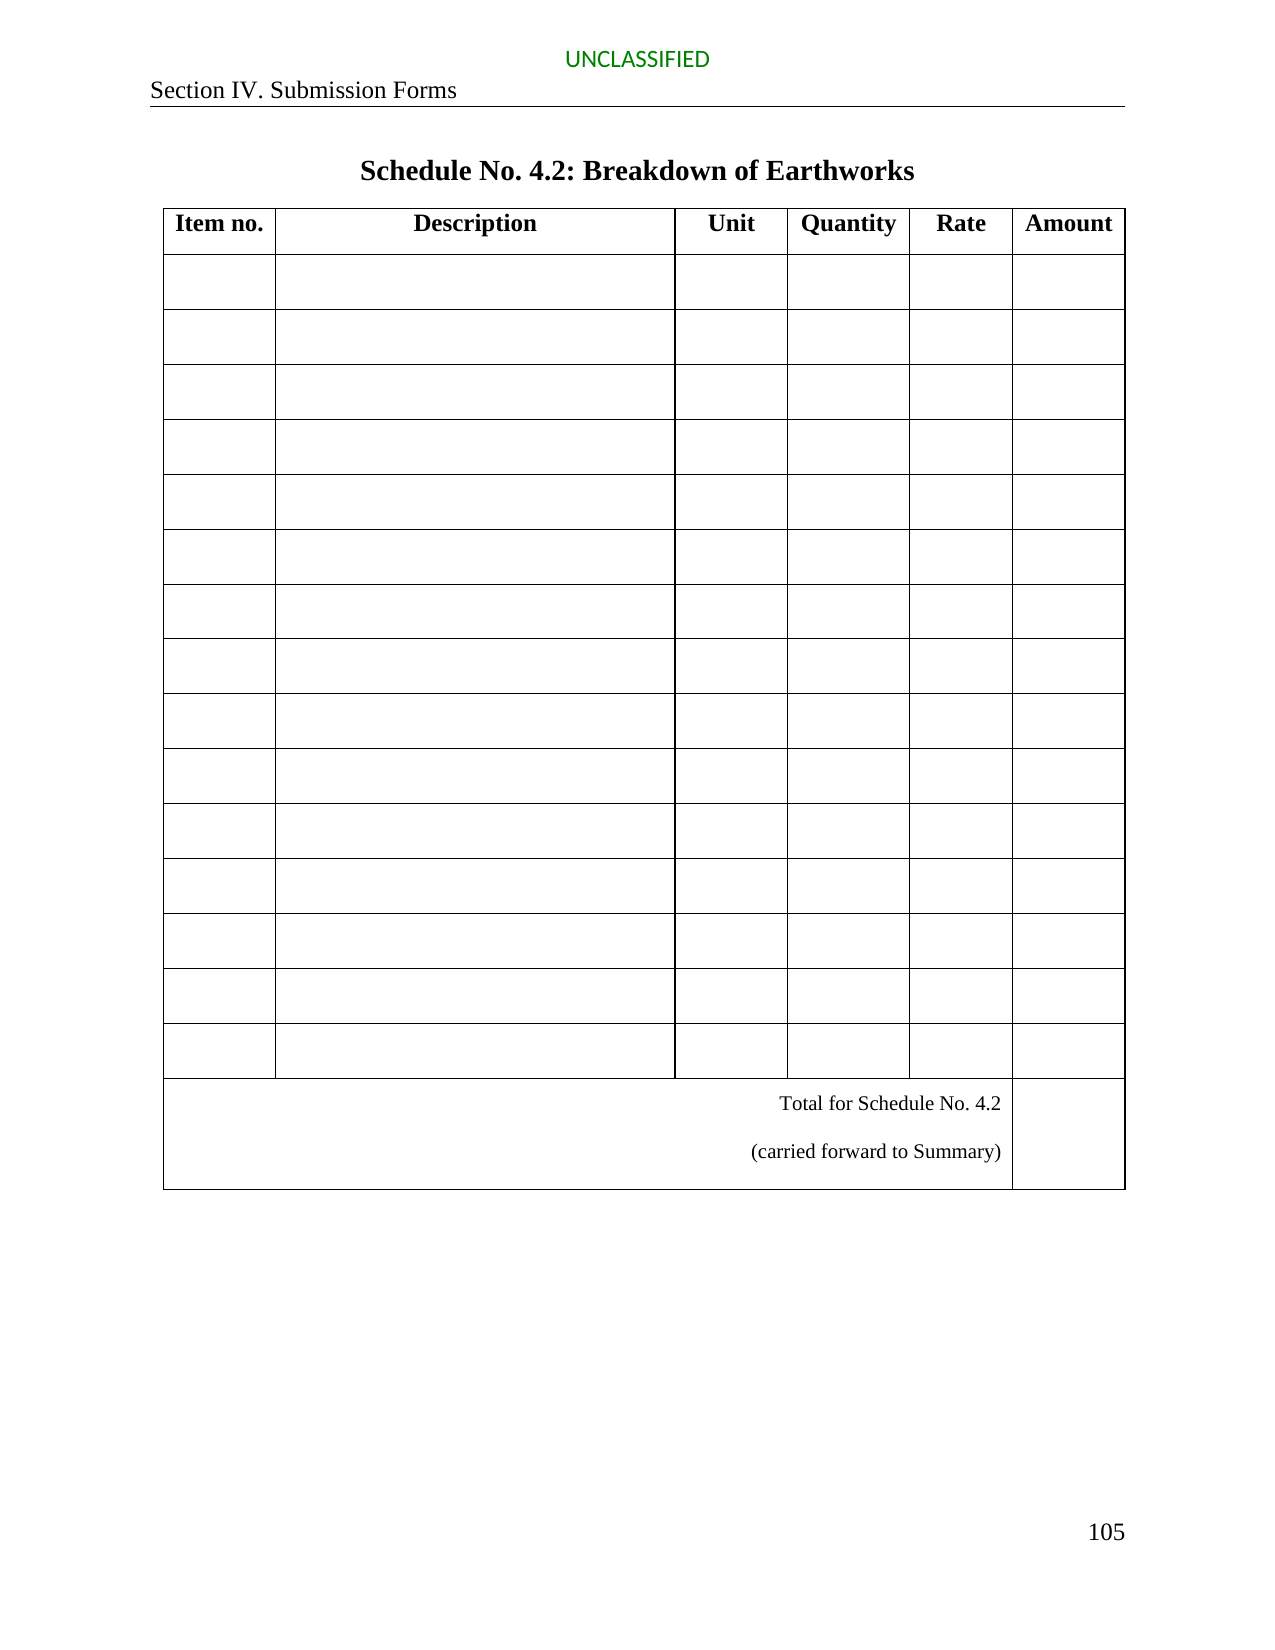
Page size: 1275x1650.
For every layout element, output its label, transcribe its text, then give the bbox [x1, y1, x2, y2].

table_header Description [276, 209, 674, 254]
table_cell [276, 420, 674, 474]
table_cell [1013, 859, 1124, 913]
table_cell [1013, 420, 1124, 474]
table_cell [164, 475, 275, 528]
table_cell [276, 475, 674, 528]
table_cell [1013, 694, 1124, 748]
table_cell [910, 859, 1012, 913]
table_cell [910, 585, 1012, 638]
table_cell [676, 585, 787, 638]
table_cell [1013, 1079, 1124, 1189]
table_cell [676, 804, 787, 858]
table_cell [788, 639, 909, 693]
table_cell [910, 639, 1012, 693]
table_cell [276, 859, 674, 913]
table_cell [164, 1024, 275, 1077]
table_cell [164, 420, 275, 474]
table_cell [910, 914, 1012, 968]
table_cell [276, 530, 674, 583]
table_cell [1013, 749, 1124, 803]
table_cell [788, 365, 909, 419]
table_cell [676, 475, 787, 528]
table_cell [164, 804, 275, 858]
table_cell [910, 365, 1012, 419]
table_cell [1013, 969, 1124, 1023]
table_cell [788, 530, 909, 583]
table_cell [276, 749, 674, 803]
table_cell [1013, 365, 1124, 419]
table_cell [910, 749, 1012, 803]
table_cell [676, 365, 787, 419]
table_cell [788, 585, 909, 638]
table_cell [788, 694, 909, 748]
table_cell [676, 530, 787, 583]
table_header Amount [1013, 209, 1124, 254]
subtitle Schedule No. 4.2: Breakdown of Earthworks [150, 153, 1125, 187]
table_cell [788, 255, 909, 309]
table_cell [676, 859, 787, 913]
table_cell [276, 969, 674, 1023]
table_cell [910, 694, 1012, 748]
table_header Unit [676, 209, 787, 254]
table_cell [788, 475, 909, 528]
table_cell [164, 530, 275, 583]
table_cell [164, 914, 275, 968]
table_cell [788, 420, 909, 474]
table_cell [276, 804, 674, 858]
table_cell [676, 310, 787, 364]
table_cell [910, 310, 1012, 364]
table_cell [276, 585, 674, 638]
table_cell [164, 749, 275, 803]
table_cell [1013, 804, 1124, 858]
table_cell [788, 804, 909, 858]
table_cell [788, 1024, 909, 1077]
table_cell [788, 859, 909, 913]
table_cell [164, 365, 275, 419]
table_cell [910, 255, 1012, 309]
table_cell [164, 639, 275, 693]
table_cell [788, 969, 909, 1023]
table_cell [676, 255, 787, 309]
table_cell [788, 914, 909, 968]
table_cell [164, 255, 275, 309]
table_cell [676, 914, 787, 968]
table_cell [910, 475, 1012, 528]
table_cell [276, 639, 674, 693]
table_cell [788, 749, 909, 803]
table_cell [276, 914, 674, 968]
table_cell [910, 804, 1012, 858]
table_cell [1013, 475, 1124, 528]
table_cell [276, 365, 674, 419]
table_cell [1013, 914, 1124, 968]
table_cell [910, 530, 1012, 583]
table_cell [164, 310, 275, 364]
table_cell [1013, 255, 1124, 309]
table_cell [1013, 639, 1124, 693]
table_cell [1013, 310, 1124, 364]
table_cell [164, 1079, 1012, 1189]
table_cell [276, 310, 674, 364]
table_header Item no. [164, 209, 275, 254]
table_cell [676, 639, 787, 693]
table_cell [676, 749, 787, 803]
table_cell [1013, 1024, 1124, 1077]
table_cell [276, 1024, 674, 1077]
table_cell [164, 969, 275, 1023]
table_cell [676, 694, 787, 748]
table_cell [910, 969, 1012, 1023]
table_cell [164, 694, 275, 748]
table_header Quantity [788, 209, 909, 254]
table_cell [788, 310, 909, 364]
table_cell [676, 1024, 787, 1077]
table_cell [276, 255, 674, 309]
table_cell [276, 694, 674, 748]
table_cell [910, 420, 1012, 474]
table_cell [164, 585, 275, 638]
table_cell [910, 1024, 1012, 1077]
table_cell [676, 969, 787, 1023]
table_header Rate [910, 209, 1012, 254]
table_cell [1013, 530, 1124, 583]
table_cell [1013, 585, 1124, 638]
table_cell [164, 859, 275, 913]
table_cell [676, 420, 787, 474]
